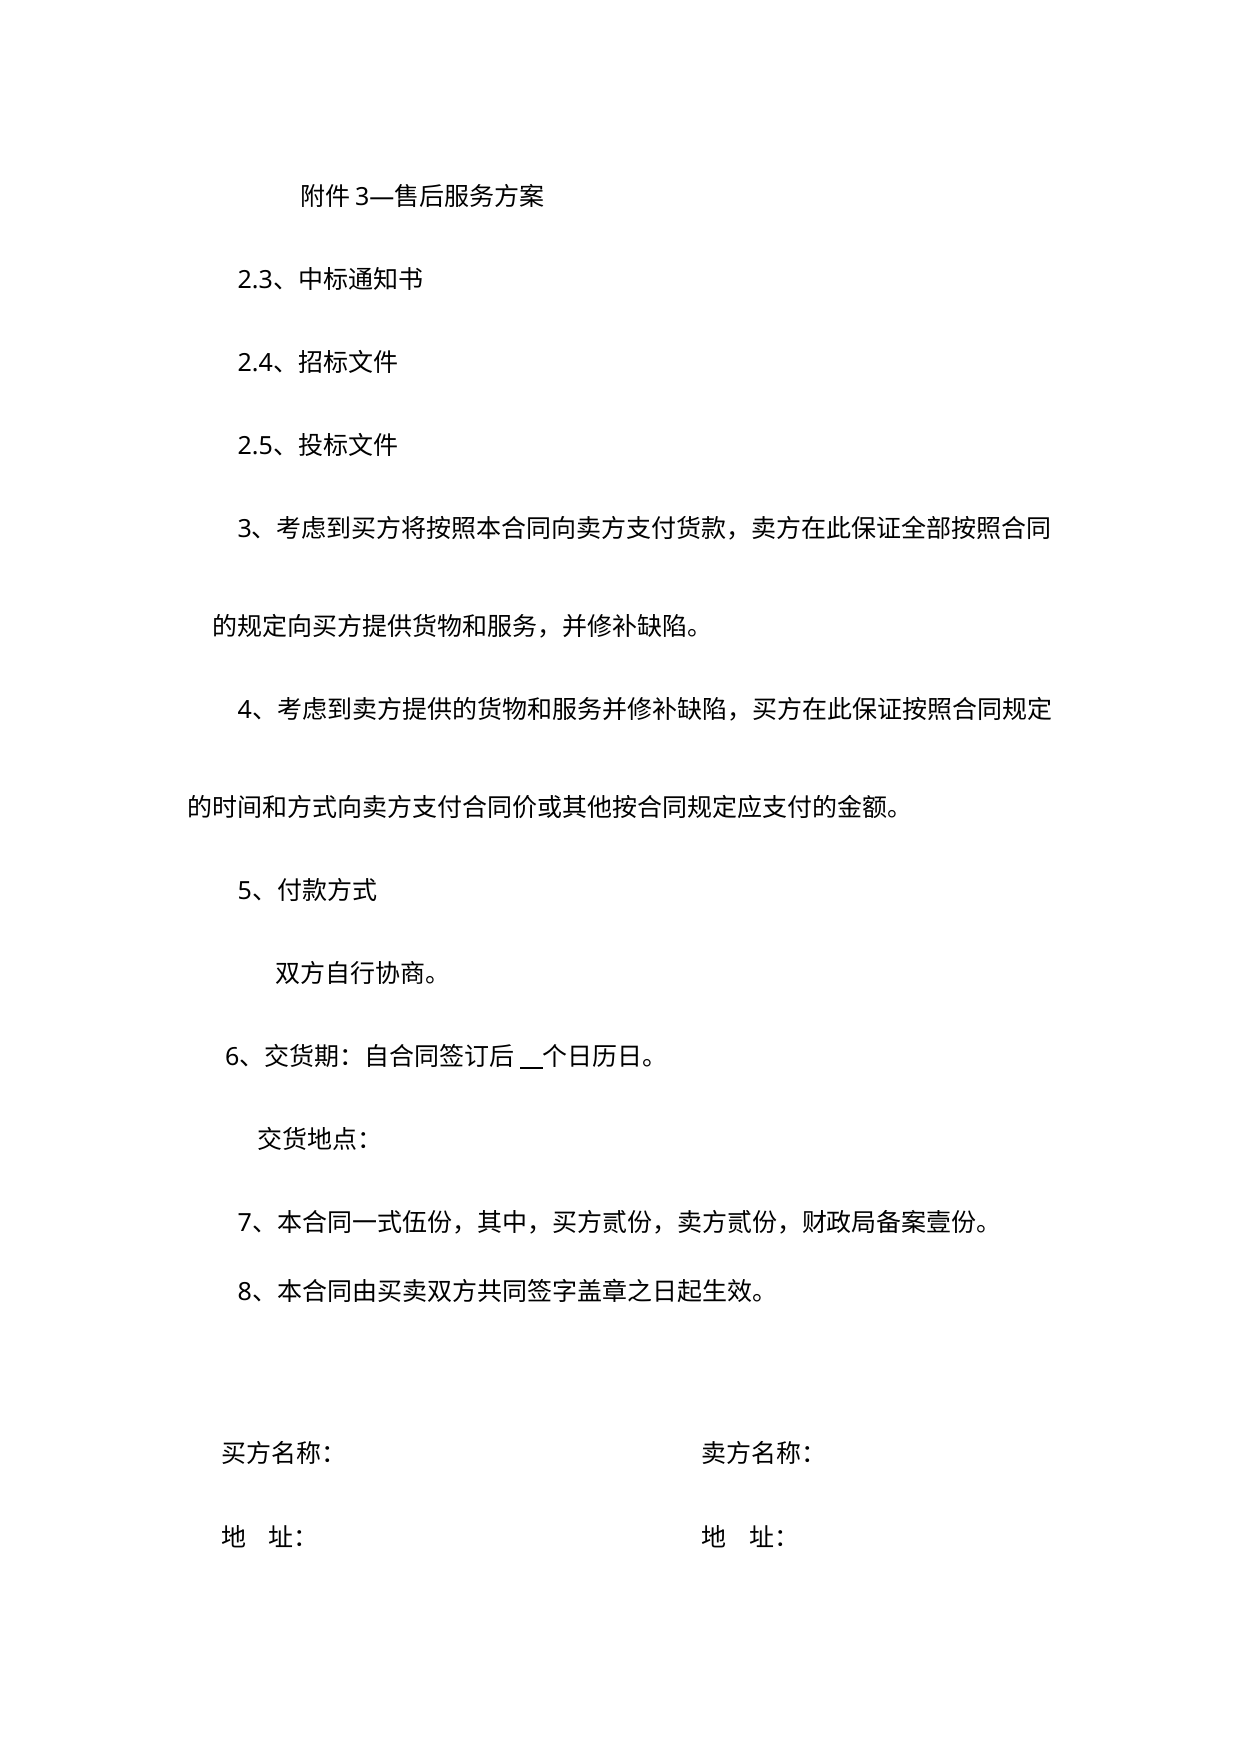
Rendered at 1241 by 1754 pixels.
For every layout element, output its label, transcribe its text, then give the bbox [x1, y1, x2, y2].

text 7、本合同一式伍份，其中，买方贰份，卖方贰份，财政局备案壹份。 [187, 1188, 1053, 1253]
text 交货地点： [187, 1105, 1053, 1170]
text 2.5、投标文件 [187, 411, 1053, 476]
text 2.3、中标通知书 [187, 245, 1053, 310]
text 6、交货期：自合同签订后 个日历日。 [187, 1022, 1053, 1087]
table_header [188, 1326, 668, 1592]
text 双方自行协商。 [187, 939, 1053, 1004]
text 8、本合同由买卖双方共同签字盖章之日起生效。 [187, 1271, 1053, 1308]
text 4、考虑到卖方提供的货物和服务并修补缺陷，买方在此保证按照合同规定的时间和方式向卖方支付合同价或其他按合同规定应支付的金额。 [187, 675, 1053, 838]
text 3、考虑到买方将按照本合同向卖方支付货款，卖方在此保证全部按照合同的规定向买方提供货物和服务，并修补缺陷。 [212, 494, 1053, 657]
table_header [668, 1326, 1174, 1592]
text 5、付款方式 [187, 856, 1053, 921]
text 附件3—售后服务方案 [187, 162, 1053, 227]
text 2.4、招标文件 [187, 328, 1053, 393]
